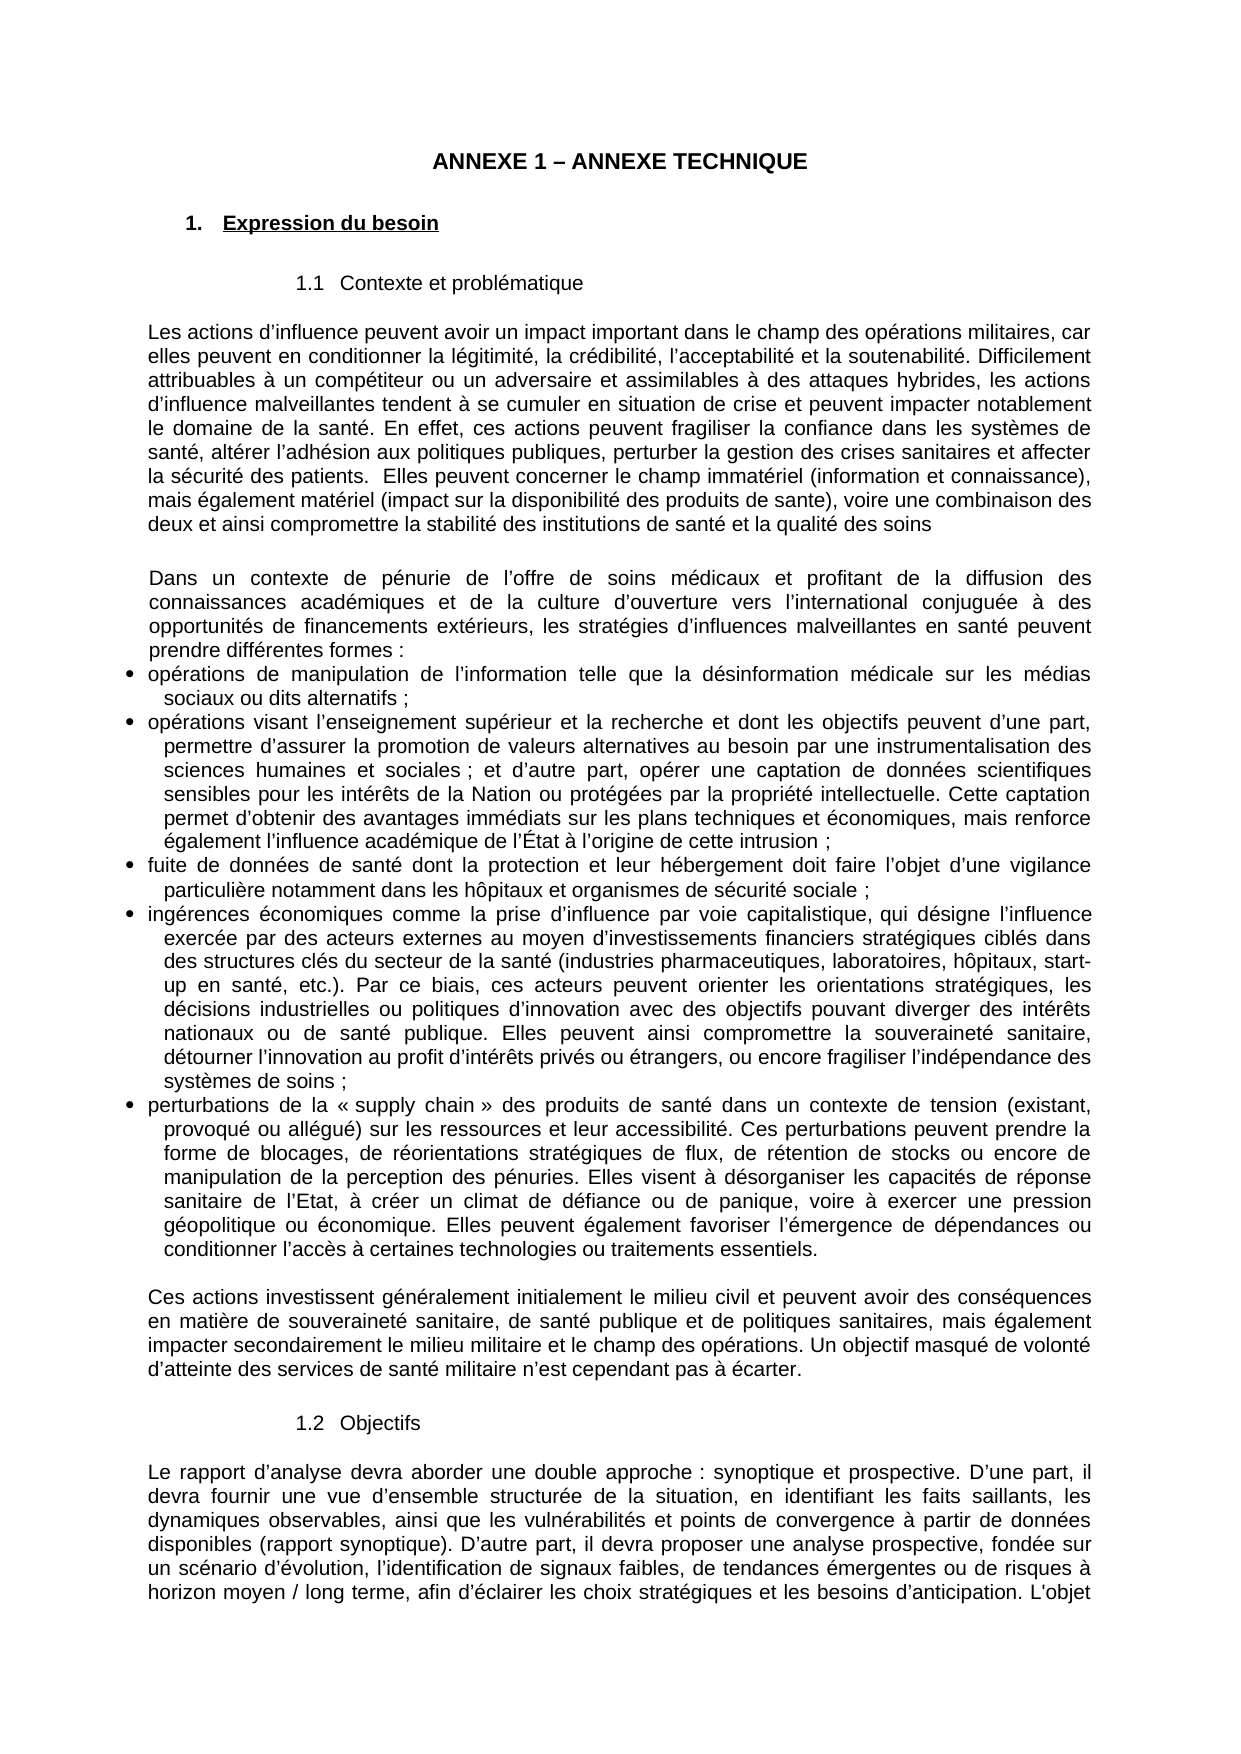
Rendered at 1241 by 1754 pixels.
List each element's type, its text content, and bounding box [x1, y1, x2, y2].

list Expression du besoin [185, 210, 1093, 234]
text Les actions d’influence peuvent avoir un impact important dans le champ des opérations militaires, car elles peuvent en conditionner la légitimité, la crédibilité, l’acceptabilité et la soutenabilité. Difficilement attribuables à un compétiteur ou un adversaire et assimilables à des attaques hybrides, les actions d’influence malveillantes tendent à se cumuler en situation de crise et peuvent impacter notablement le domaine de la santé. En effet, ces actions peuvent fragiliser la confiance dans les systèmes de santé, altérer l’adhésion aux politiques publiques, perturber la gestion des crises sanitaires et affecter la sécurité des patients. Elles peuvent concerner le champ immatériel (information et connaissance), mais également matériel (impact sur la disponibilité des produits de sante), voire une combinaison des deux et ainsi compromettre la stabilité des institutions de santé et la qualité des soins [148, 320, 1093, 535]
list opérations de manipulation de l’information telle que la désinformation médicale sur les médias sociaux ou dits alternatifs ; [126, 661, 1093, 709]
list Contexte et problématique [295, 271, 1093, 295]
title ANNEXE 1 – ANNEXE TECHNIQUE [148, 148, 1093, 174]
list ingérences économiques comme la prise d’influence par voie capitalistique, qui désigne l’influence exercée par des acteurs externes au moyen d’investissements financiers stratégiques ciblés dans des structures clés du secteur de la santé (industries pharmaceutiques, laboratoires, hôpitaux, start-up en santé, etc.). Par ce biais, ces acteurs peuvent orienter les orientations stratégiques, les décisions industrielles ou politiques d’innovation avec des objectifs pouvant diverger des intérêts nationaux ou de santé publique. Elles peuvent ainsi compromettre la souveraineté sanitaire, détourner l’innovation au profit d’intérêts privés ou étrangers, ou encore fragiliser l’indépendance des systèmes de soins ; [126, 901, 1093, 1093]
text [148, 1460, 1093, 1604]
text Dans un contexte de pénurie de l’offre de soins médicaux et profitant de la diffusion des connaissances académiques et de la culture d’ouverture vers l’international conjuguée à des opportunités de financements extérieurs, les stratégies d’influences malveillantes en santé peuvent prendre différentes formes : [149, 566, 1093, 661]
list Objectifs [295, 1411, 1093, 1435]
list opérations visant l’enseignement supérieur et la recherche et dont les objectifs peuvent d’une part, permettre d’assurer la promotion de valeurs alternatives au besoin par une instrumentalisation des sciences humaines et sociales ; et d’autre part, opérer une captation de données scientifiques sensibles pour les intérêts de la Nation ou protégées par la propriété intellectuelle. Cette captation permet d’obtenir des avantages immédiats sur les plans techniques et économiques, mais renforce également l’influence académique de l’État à l’origine de cette intrusion ; [126, 709, 1093, 853]
list fuite de données de santé dont la protection et leur hébergement doit faire l’objet d’une vigilance particulière notamment dans les hôpitaux et organismes de sécurité sociale ; [126, 853, 1093, 901]
text Ces actions investissent généralement initialement le milieu civil et peuvent avoir des conséquences en matière de souveraineté sanitaire, de santé publique et de politiques sanitaires, mais également impacter secondairement le milieu militaire et le champ des opérations. Un objectif masqué de volonté d’atteinte des services de santé militaire n’est cependant pas à écarter. [148, 1285, 1093, 1381]
list perturbations de la « supply chain » des produits de santé dans un contexte de tension (existant, provoqué ou allégué) sur les ressources et leur accessibilité. Ces perturbations peuvent prendre la forme de blocages, de réorientations stratégiques de flux, de rétention de stocks ou encore de manipulation de la perception des pénuries. Elles visent à désorganiser les capacités de réponse sanitaire de l’Etat, à créer un climat de défiance ou de panique, voire à exercer une pression géopolitique ou économique. Elles peuvent également favoriser l’émergence de dépendances ou conditionner l’accès à certaines technologies ou traitements essentiels. [126, 1093, 1093, 1261]
